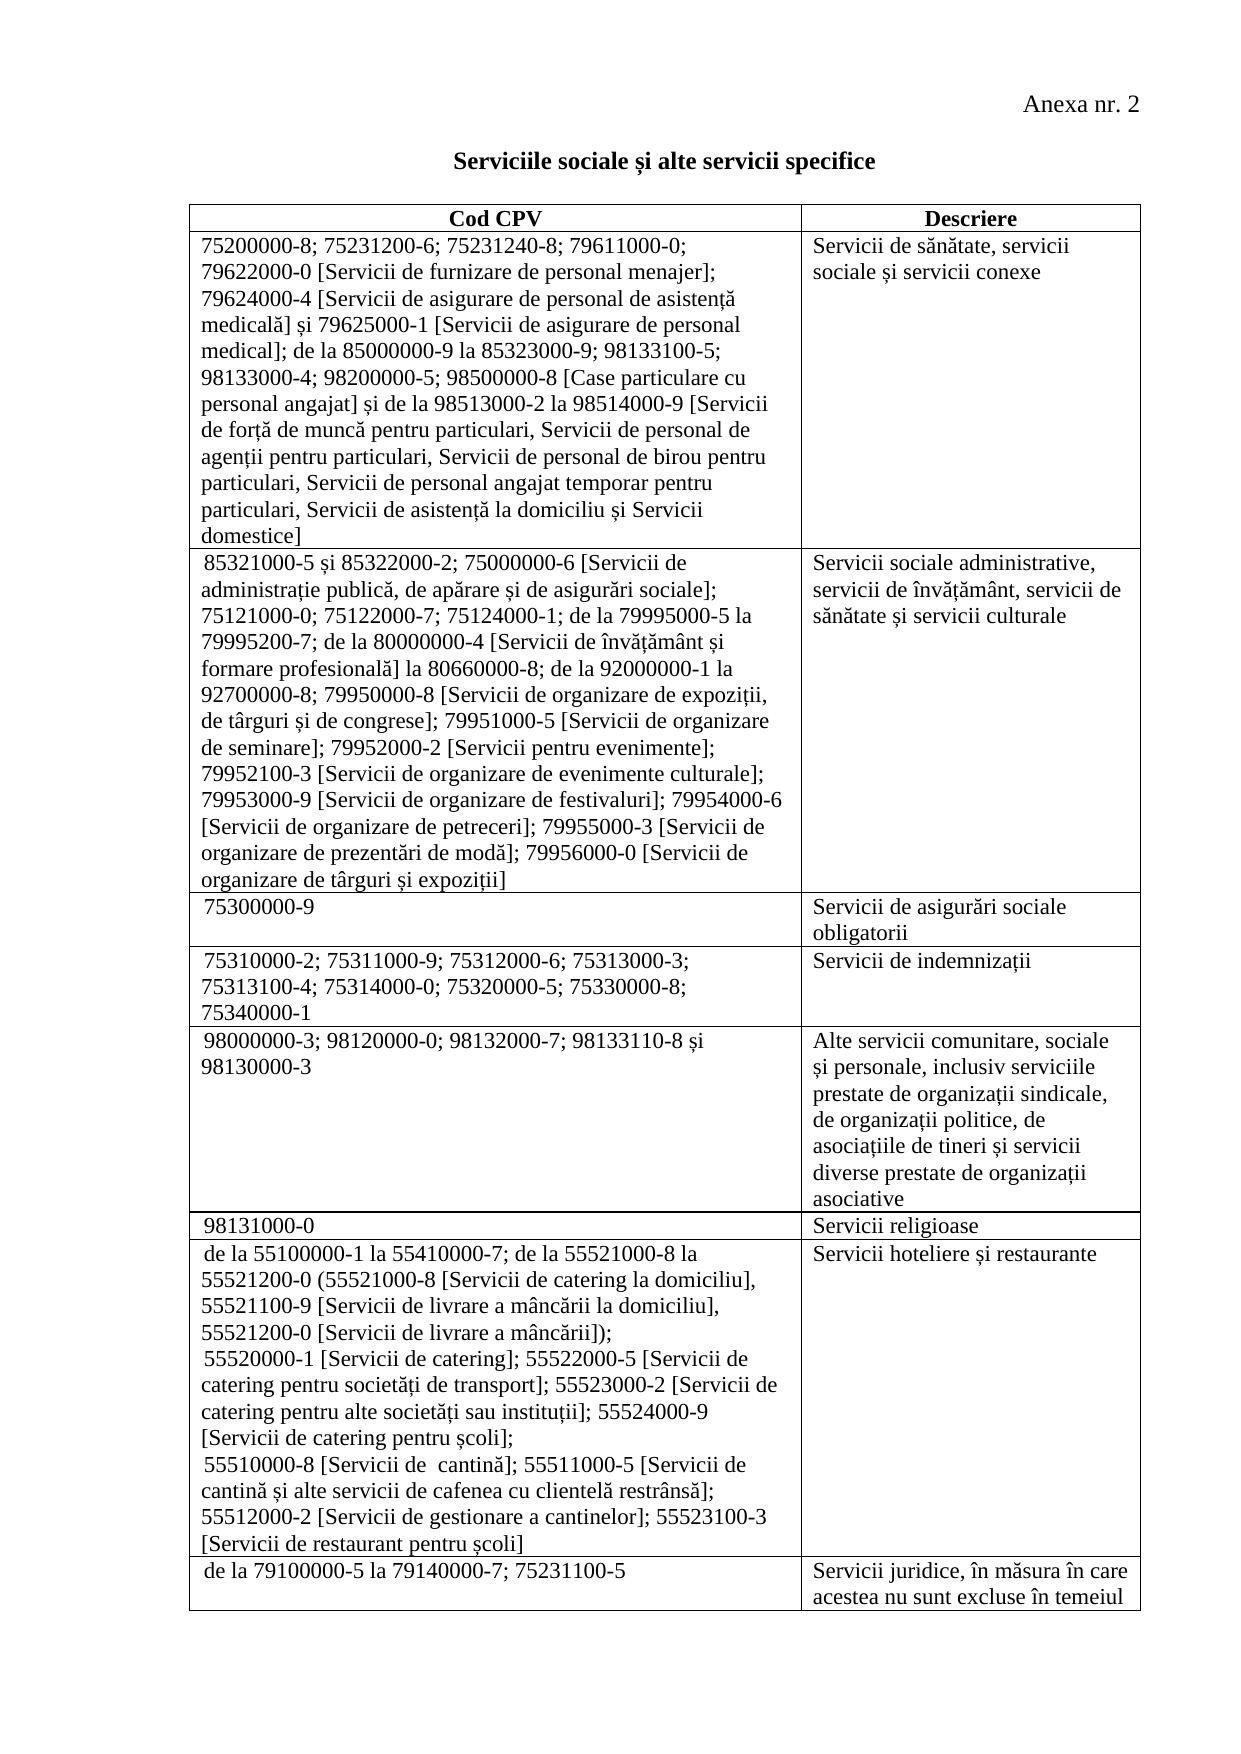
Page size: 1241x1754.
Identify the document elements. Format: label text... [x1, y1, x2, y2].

table_cell Servicii sociale administrative, servicii de învățământ, servicii de sănătate și servicii culturale [802, 549, 1140, 892]
table_cell 85321000-5 și 85322000-2; 75000000-6 [Servicii de administrație publică, de apărare și de asigurări sociale]; 75121000-0; 75122000-7; 75124000-1; de la 79995000-5 la 79995200-7; de la 80000000-4 [Servicii de învățământ și formare profesională] la 80660000-8; de la 92000000-1 la 92700000-8; 79950000-8 [Servicii de organizare de expoziții, de târguri și de congrese]; 79951000-5 [Servicii de organizare de seminare]; 79952000-2 [Servicii pentru evenimente]; 79952100-3 [Servicii de organizare de evenimente culturale]; 79953000-9 [Servicii de organizare de festivaluri]; 79954000-6 [Servicii de organizare de petreceri]; 79955000-3 [Servicii de organizare de prezentări de modă]; 79956000-0 [Servicii de organizare de târguri și expoziții] [190, 549, 801, 892]
table_cell 98131000-0 [190, 1213, 801, 1239]
table_cell Alte servicii comunitare, sociale și personale, inclusiv serviciile prestate de organizații sindicale, de organizații politice, de asociațiile de tineri și servicii diverse prestate de organizații asociative [802, 1027, 1140, 1211]
table_cell 75300000-9 [190, 893, 801, 946]
table_cell Servicii de sănătate, servicii sociale și servicii conexe [802, 232, 1140, 548]
table_cell 75200000-8; 75231200-6; 75231240-8; 79611000-0; 79622000-0 [Servicii de furnizare de personal menajer]; 79624000-4 [Servicii de asigurare de personal de asistență medicală] și 79625000-1 [Servicii de asigurare de personal medical]; de la 85000000-9 la 85323000-9; 98133100-5; 98133000-4; 98200000-5; 98500000-8 [Case particulare cu personal angajat] și de la 98513000-2 la 98514000-9 [Servicii de forță de muncă pentru particulari, Servicii de personal de agenții pentru particulari, Servicii de personal de birou pentru particulari, Servicii de personal angajat temporar pentru particulari, Servicii de asistență la domiciliu și Servicii domestice] [190, 232, 801, 548]
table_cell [802, 1557, 1140, 1610]
table_header Descriere [802, 205, 1140, 231]
text Anexa nr. 2 [189, 89, 1140, 117]
table_cell Servicii de asigurări sociale obligatorii [802, 893, 1140, 946]
text Serviciile sociale și alte servicii specifice [189, 146, 1140, 175]
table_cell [190, 1557, 801, 1610]
table_cell Servicii religioase [802, 1213, 1140, 1239]
table_cell 75310000-2; 75311000-9; 75312000-6; 75313000-3; 75313100-4; 75314000-0; 75320000-5; 75330000-8; 75340000-1 [190, 947, 801, 1026]
table_cell de la 55100000-1 la 55410000-7; de la 55521000-8 la 55521200-0 (55521000-8 [Servicii de catering la domiciliu], 55521100-9 [Servicii de livrare a mâncării la domiciliu], 55521200-0 [Servicii de livrare a mâncării]); 55520000-1 [Servicii de catering]; 55522000-5 [Servicii de catering pentru societăți de transport]; 55523000-2 [Servicii de catering pentru alte societăți sau instituții]; 55524000-9 [Servicii de catering pentru școli]; 55510000-8 [Servicii de cantină]; 55511000-5 [Servicii de cantină și alte servicii de cafenea cu clientelă restrânsă]; 55512000-2 [Servicii de gestionare a cantinelor]; 55523100-3 [Servicii de restaurant pentru școli] [190, 1240, 801, 1556]
table_cell Servicii hoteliere și restaurante [802, 1240, 1140, 1556]
table_cell Servicii de indemnizații [802, 947, 1140, 1026]
table_header Cod CPV [190, 205, 801, 231]
table_cell 98000000-3; 98120000-0; 98132000-7; 98133110-8 și 98130000-3 [190, 1027, 801, 1211]
